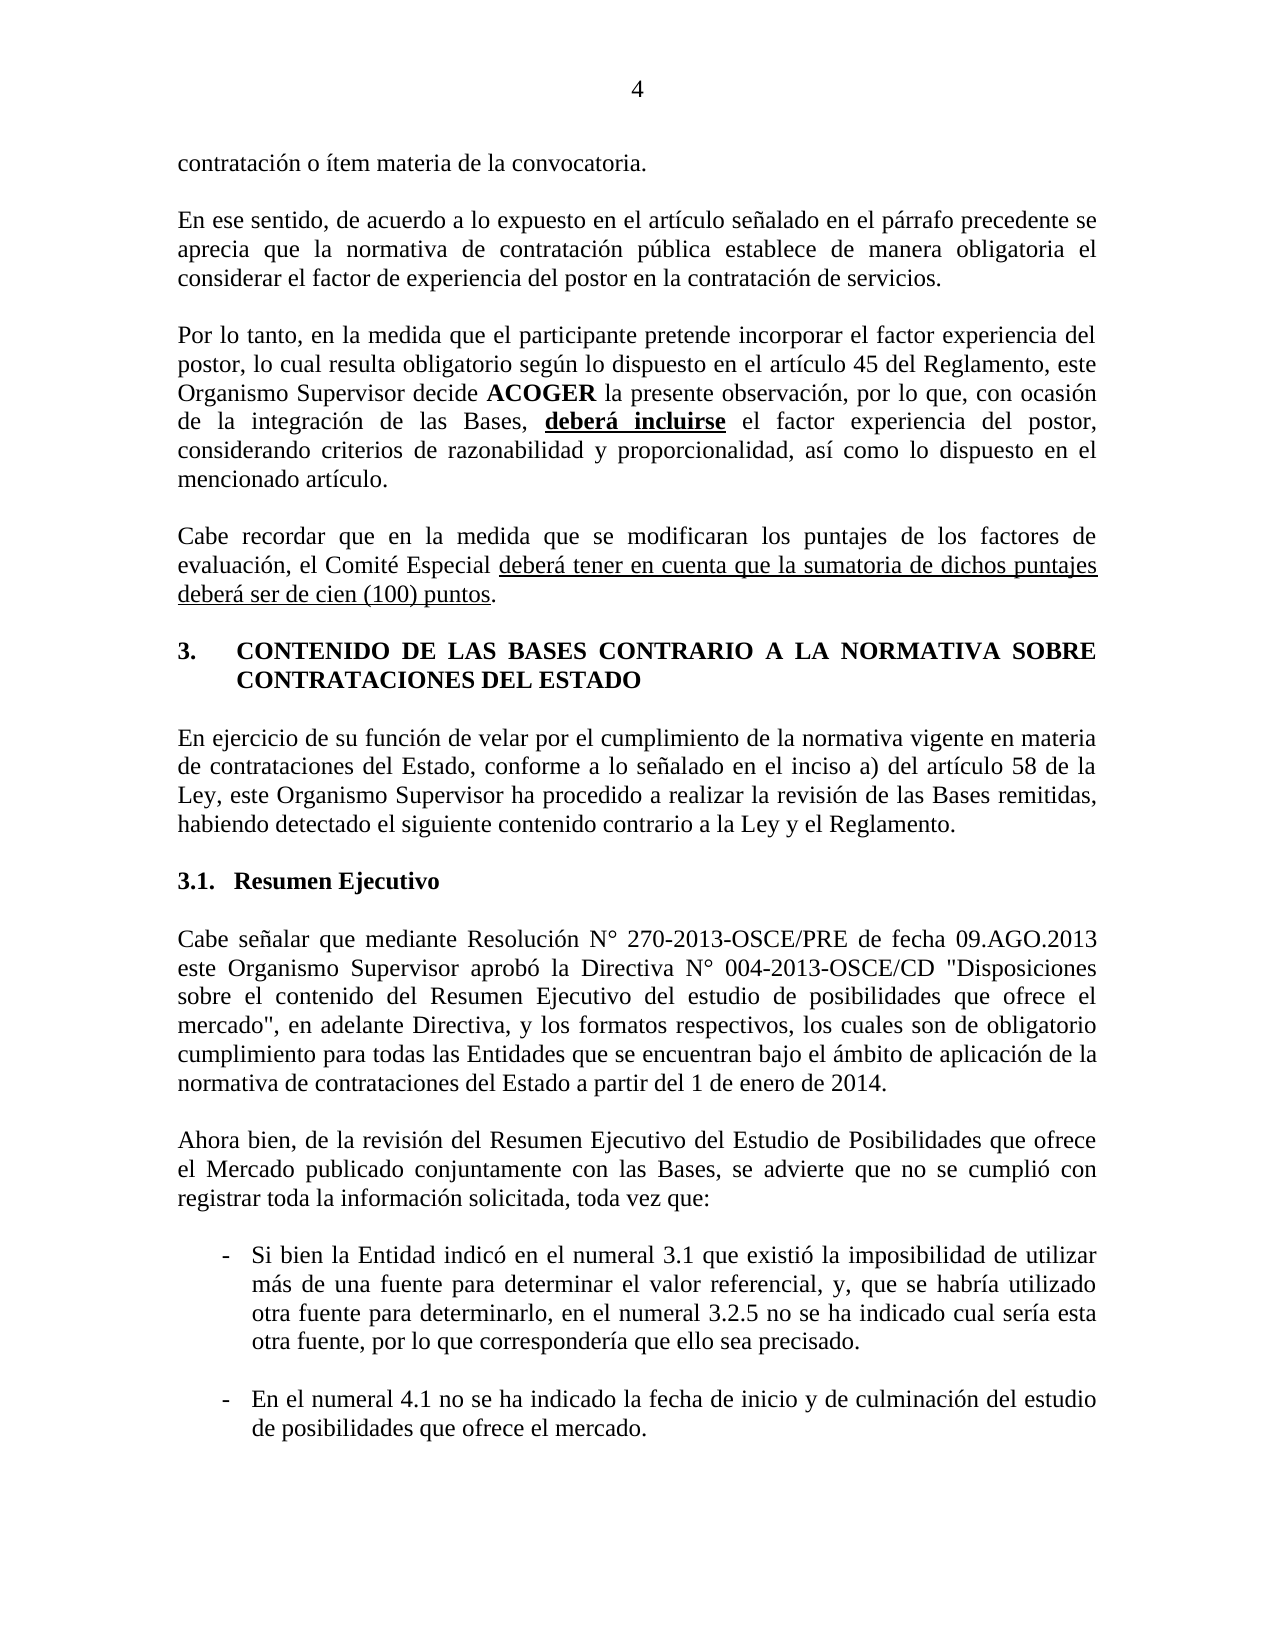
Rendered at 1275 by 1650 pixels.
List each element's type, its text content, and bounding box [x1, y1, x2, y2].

text Por lo tanto, en la medida que el participante pretende incorporar el factor experiencia del postor, lo cual resulta obligatorio según lo dispuesto en el artículo 45 del Reglamento, este Organismo Supervisor decide ACOGER la presente observación, por lo que, con ocasión de la integración de las Bases, deberá incluirse el factor experiencia del postor, considerando criterios de razonabilidad y proporcionalidad, así como lo dispuesto en el mencionado artículo. [177, 320, 1098, 493]
text En ese sentido, de acuerdo a lo expuesto en el artículo señalado en el párrafo precedente se aprecia que la normativa de contratación pública establece de manera obligatoria el considerar el factor de experiencia del postor en la contratación de servicios. [177, 205, 1098, 291]
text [177, 148, 1098, 176]
text Cabe recordar que en la medida que se modificaran los puntajes de los factores de evaluación, el Comité Especial deberá tener en cuenta que la sumatoria de dichos puntajes deberá ser de cien (100) puntos. [177, 521, 1098, 608]
text En ejercicio de su función de velar por el cumplimiento de la normativa vigente en materia de contrataciones del Estado, conforme a lo señalado en el inciso a) del artículo 58 de la Ley, este Organismo Supervisor ha procedido a realizar la revisión de las Bases remitidas, habiendo detectado el siguiente contenido contrario a la Ley y el Reglamento. [177, 723, 1098, 838]
list En el numeral 4.1 no se ha indicado la fecha de inicio y de culminación del estudio de posibilidades que ofrece el mercado. [222, 1384, 1098, 1441]
list Resumen Ejecutivo [177, 866, 1098, 895]
list Si bien la Entidad indicó en el numeral 3.1 que existió la imposibilidad de utilizar más de una fuente para determinar el valor referencial, y, que se habría utilizado otra fuente para determinarlo, en el numeral 3.2.5 no se ha indicado cual sería esta otra fuente, por lo que correspondería que ello sea precisado. [222, 1240, 1098, 1355]
list Ahora bien, de la revisión del Resumen Ejecutivo del Estudio de Posibilidades que ofrece el Mercado publicado conjuntamente con las Bases, se advierte que no se cumplió con registrar toda la información solicitada, toda vez que: [177, 1125, 1098, 1211]
list Cabe señalar que mediante Resolución N° 270-2013-OSCE/PRE de fecha 09.AGO.2013 este Organismo Supervisor aprobó la Directiva N° 004-2013-OSCE/CD "Disposiciones sobre el contenido del Resumen Ejecutivo del estudio de posibilidades que ofrece el mercado", en adelante Directiva, y los formatos respectivos, los cuales son de obligatorio cumplimiento para todas las Entidades que se encuentran bajo el ámbito de aplicación de la normativa de contrataciones del Estado a partir del 1 de enero de 2014. [177, 924, 1098, 1096]
text 3. CONTENIDO DE LAS BASES CONTRARIO A LA NORMATIVA SOBRE CONTRATACIONES DEL ESTADO [177, 636, 1098, 694]
